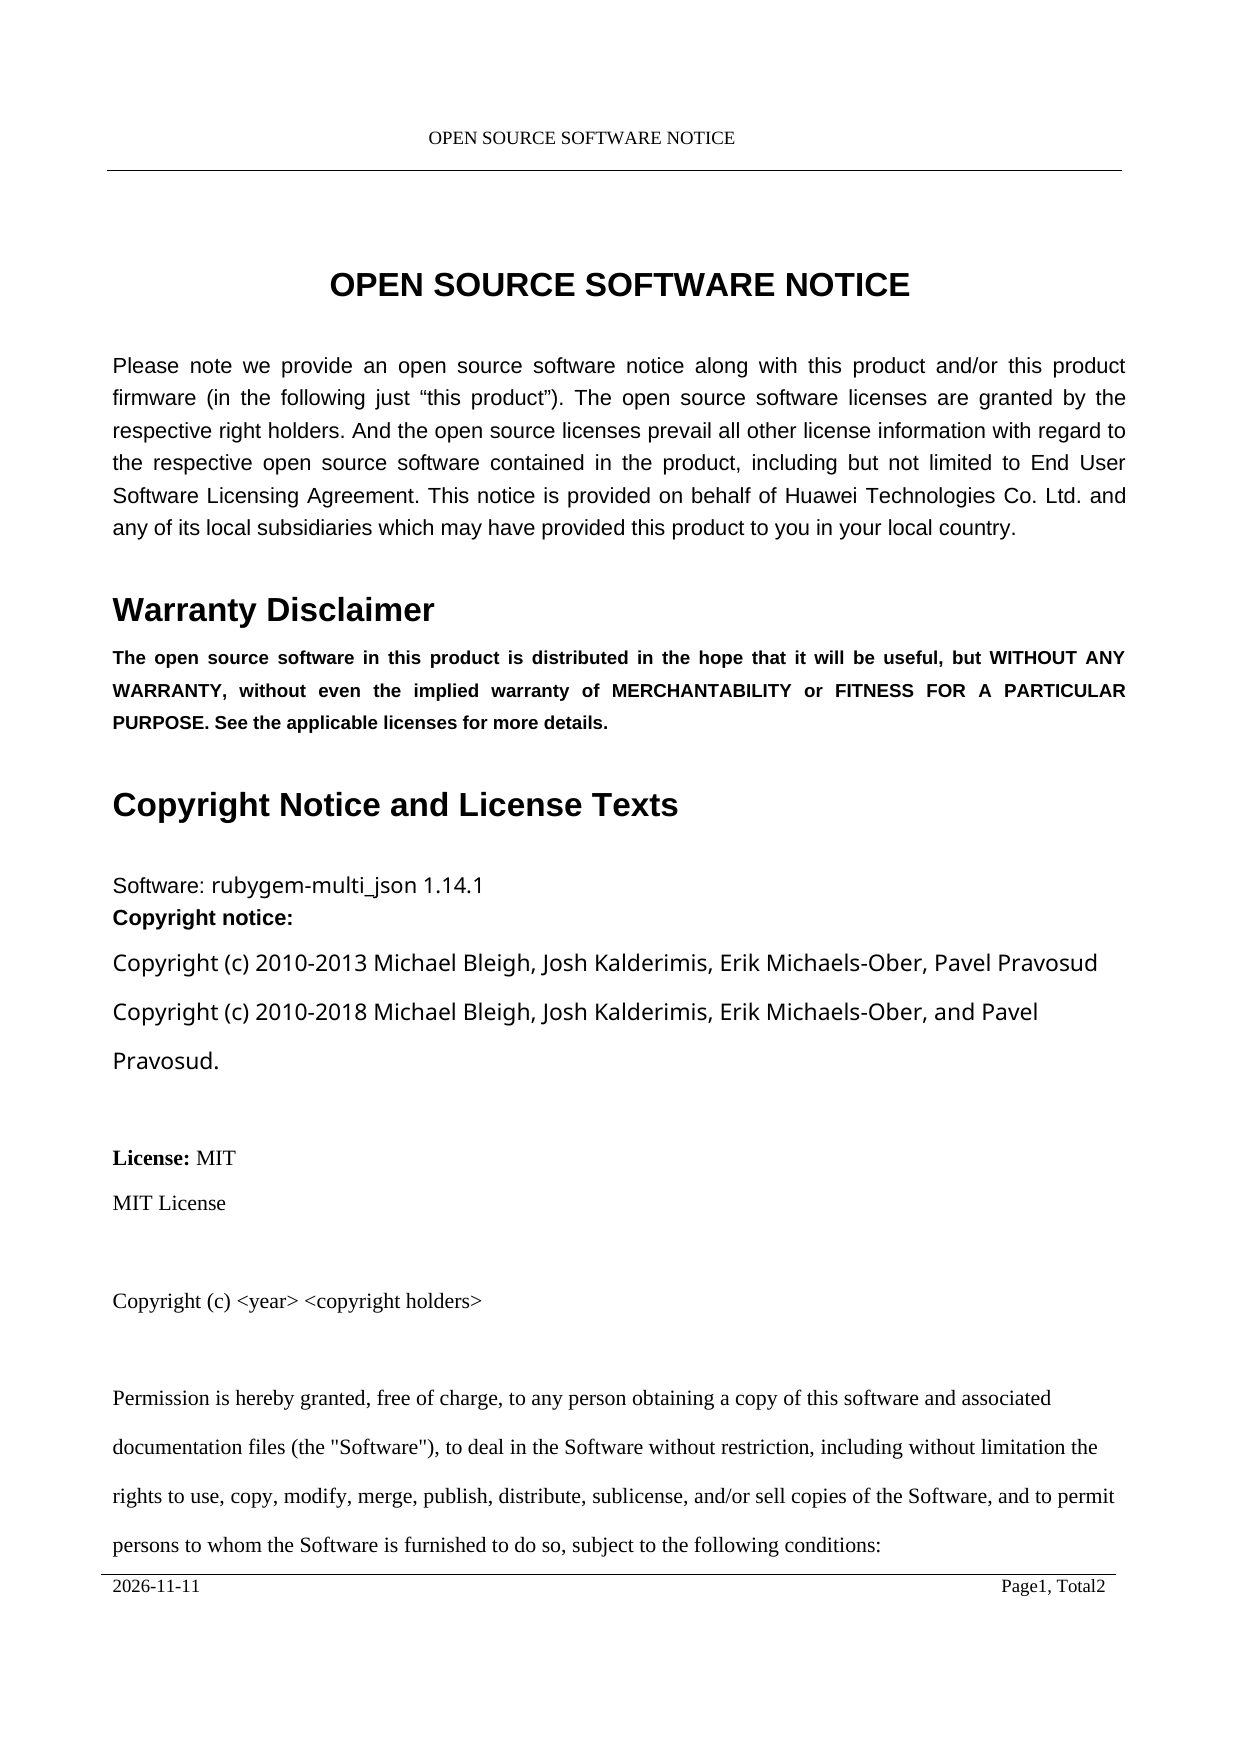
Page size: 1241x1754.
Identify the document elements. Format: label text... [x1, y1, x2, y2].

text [112, 1187, 1128, 1560]
text The open source software in this product is distributed in the hope that it will be useful, but WITHOUT ANY WARRANTY, without even the implied warranty of MERCHANTABILITY or FITNESS FOR A PARTICULAR PURPOSE. See the applicable licenses for more details. [112, 641, 1128, 739]
text Warranty Disclaimer [112, 576, 1128, 641]
text Copyright Notice and License Texts [112, 771, 1128, 836]
text Copyright (c) 2010-2013 Michael Bleigh, Josh Kalderimis, Erik Michaels-Ober, Pavel Pravosud Copyright (c) 2010-2018 Michael Bleigh, Josh Kalderimis, Erik Michaels-Ober, and Pavel Pravosud. [112, 947, 1128, 1125]
text Copyright notice: [112, 901, 1128, 934]
text Please note we provide an open source software notice along with this product and/or this product firmware (in the following just “this product”). The open source software licenses are granted by the respective right holders. And the open source licenses prevail all other license information with regard to the respective open source software contained in the product, including but not limited to End User Software Licensing Agreement. This notice is provided on behalf of Huawei Technologies Co. Ltd. and any of its local subsidiaries which may have provided this product to you in your local country. [112, 349, 1128, 544]
text Software: rubygem-multi_json 1.14.1 [112, 869, 1128, 901]
text OPEN SOURCE SOFTWARE NOTICE [112, 251, 1128, 316]
text License: MIT [112, 1142, 1128, 1174]
